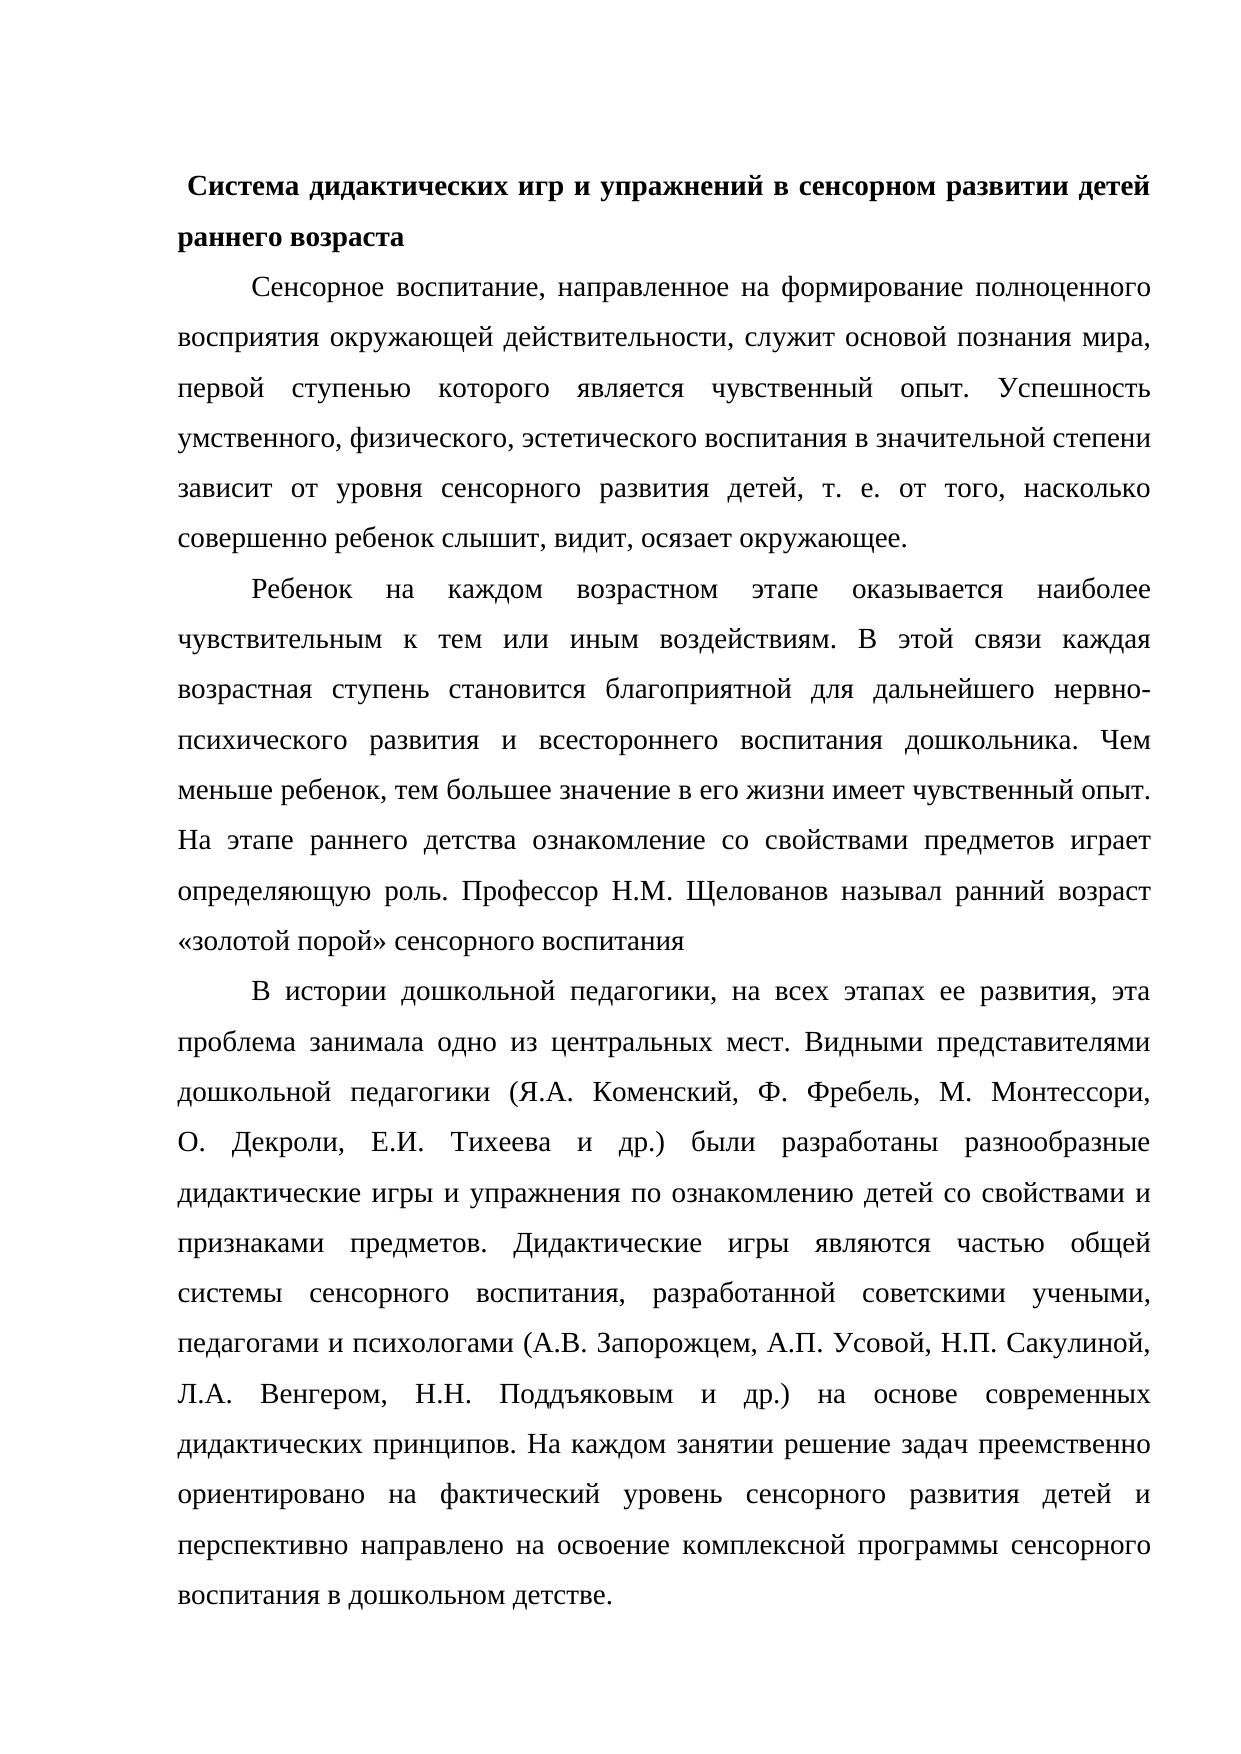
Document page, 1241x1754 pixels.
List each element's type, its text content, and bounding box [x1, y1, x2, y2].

text Сенсорное воспитание, направленное на формирование полноценного восприятия окружающей действительности, служит основой познания мира, первой ступенью которого является чувственный опыт. Успешность умственного, физического, эстетического воспитания в значительной степени зависит от уровня сенсорного развития детей, т. е. от того, насколько совершенно ребенок слышит, видит, осязает окружающее. [177, 269, 1152, 554]
text В истории дошкольной педагогики, на всех этапах ее развития, эта проблема занимала одно из центральных мест. Видными представителями дошкольной педагогики (Я.А. Коменский, Ф. Фребель, М. Монтессори, О. Декроли, Е.И. Тихеева и др.) были разработаны разнообразные дидактические игры и упражнения по ознакомлению детей со свойствами и признаками предметов. Дидактические игры являются частью общей системы сенсорного воспитания, разработанной советскими учеными, педагогами и психологами (А.В. Запорожцем, А.П. Усовой, Н.П. Сакулиной, Л.А. Венгером, Н.Н. Поддъяковым и др.) на основе современных дидактических принципов. На каждом занятии решение задач преемственно ориентировано на фактический уровень сенсорного развития детей и перспективно направлено на освоение комплексной программы сенсорного воспитания в дошкольном детстве. [177, 973, 1152, 1611]
text Система дидактических игр и упражнений в сенсорном развитии детей раннего возраста [177, 202, 1152, 252]
text Ребенок на каждом возрастном этапе оказывается наиболее чувствительным к тем или иным воздействиям. В этой связи каждая возрастная ступень становится благоприятной для дальнейшего нервно-психического развития и всестороннего воспитания дошкольника. Чем меньше ребенок, тем большее значение в его жизни имеет чувственный опыт. На этапе раннего детства ознакомление со свойствами предметов играет определяющую роль. Профессор Н.М. Щелованов называл ранний возраст «золотой порой» сенсорного воспитания [177, 571, 1152, 957]
